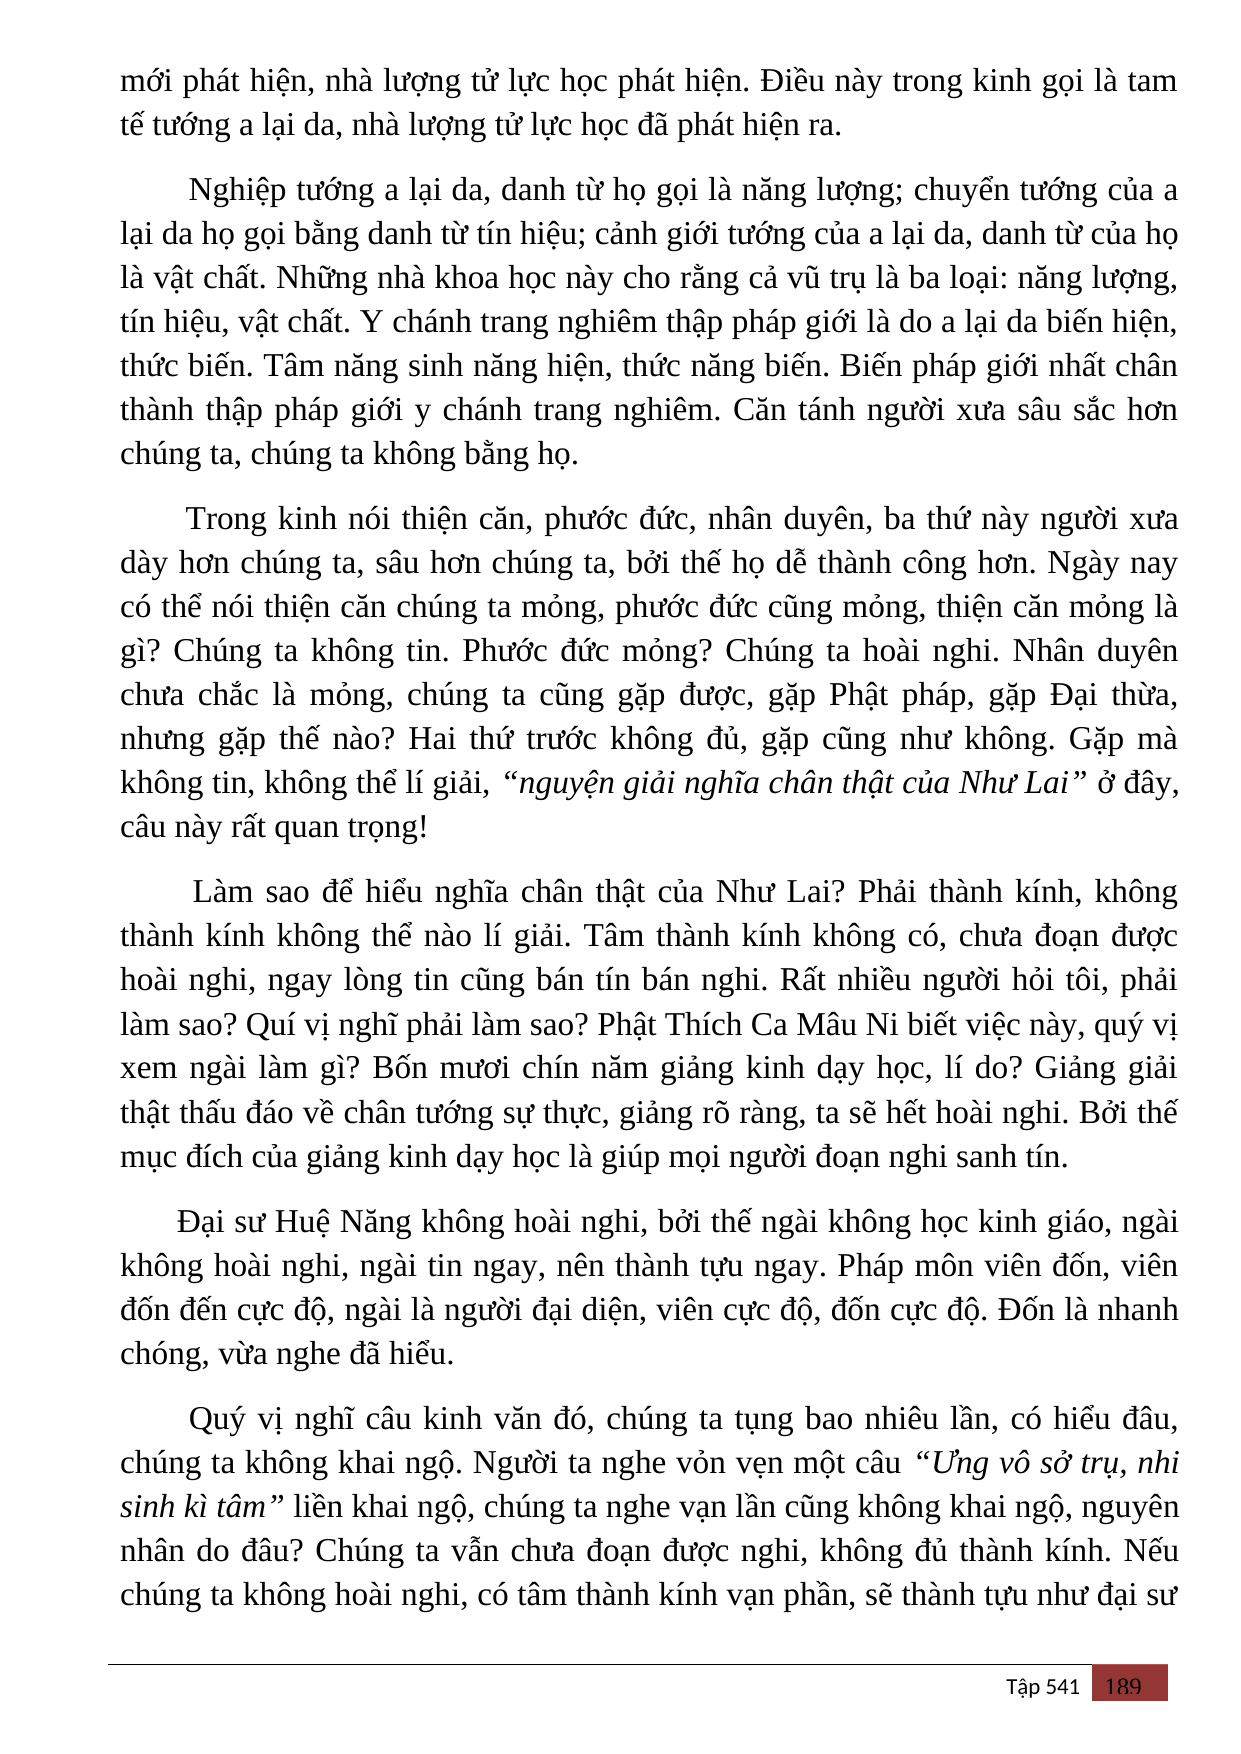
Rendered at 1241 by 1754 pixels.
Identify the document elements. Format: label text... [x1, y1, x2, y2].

text Đại sư Huệ Năng không hoài nghi, bởi thế ngài không học kinh giáo, ngài không hoài nghi, ngài tin ngay, nên thành tựu ngay. Pháp môn viên đốn, viên đốn đến cực độ, ngài là người đại diện, viên cực độ, đốn cực độ. Đốn là nhanh chóng, vừa nghe đã hiểu. [120, 1201, 1180, 1371]
text Làm sao để hiểu nghĩa chân thật của Như Lai? Phải thành kính, không thành kính không thể nào lí giải. Tâm thành kính không có, chưa đoạn được hoài nghi, ngay lòng tin cũng bán tín bán nghi. Rất nhiều người hỏi tôi, phải làm sao? Quí vị nghĩ phải làm sao? Phật Thích Ca Mâu Ni biết việc này, quý vị xem ngài làm gì? Bốn mươi chín năm giảng kinh dạy học, lí do? Giảng giải thật thấu đáo về chân tướng sự thực, giảng rõ ràng, ta sẽ hết hoài nghi. Bởi thế mục đích của giảng kinh dạy học là giúp mọi người đoạn nghi sanh tín. [120, 872, 1180, 1174]
text Trong kinh nói thiện căn, phước đức, nhân duyên, ba thứ này người xưa dày hơn chúng ta, sâu hơn chúng ta, bởi thế họ dễ thành công hơn. Ngày nay có thể nói thiện căn chúng ta mỏng, phước đức cũng mỏng, thiện căn mỏng là gì? Chúng ta không tin. Phước đức mỏng? Chúng ta hoài nghi. Nhân duyên chưa chắc là mỏng, chúng ta cũng gặp được, gặp Phật pháp, gặp Đại thừa, nhưng gặp thế nào? Hai thứ trước không đủ, gặp cũng như không. Gặp mà không tin, không thể lí giải, “nguyện giải nghĩa chân thật của Như Lai” ở đây, câu này rất quan trọng! [120, 498, 1180, 845]
text Nghiệp tướng a lại da, danh từ họ gọi là năng lượng; chuyển tướng của a lại da họ gọi bằng danh từ tín hiệu; cảnh giới tướng của a lại da, danh từ của họ là vật chất. Những nhà khoa học này cho rằng cả vũ trụ là ba loại: năng lượng, tín hiệu, vật chất. Y chánh trang nghiêm thập pháp giới là do a lại da biến hiện, thức biến. Tâm năng sinh năng hiện, thức năng biến. Biến pháp giới nhất chân thành thập pháp giới y chánh trang nghiêm. Căn tánh người xưa sâu sắc hơn chúng ta, chúng ta không bằng họ. [120, 169, 1180, 472]
